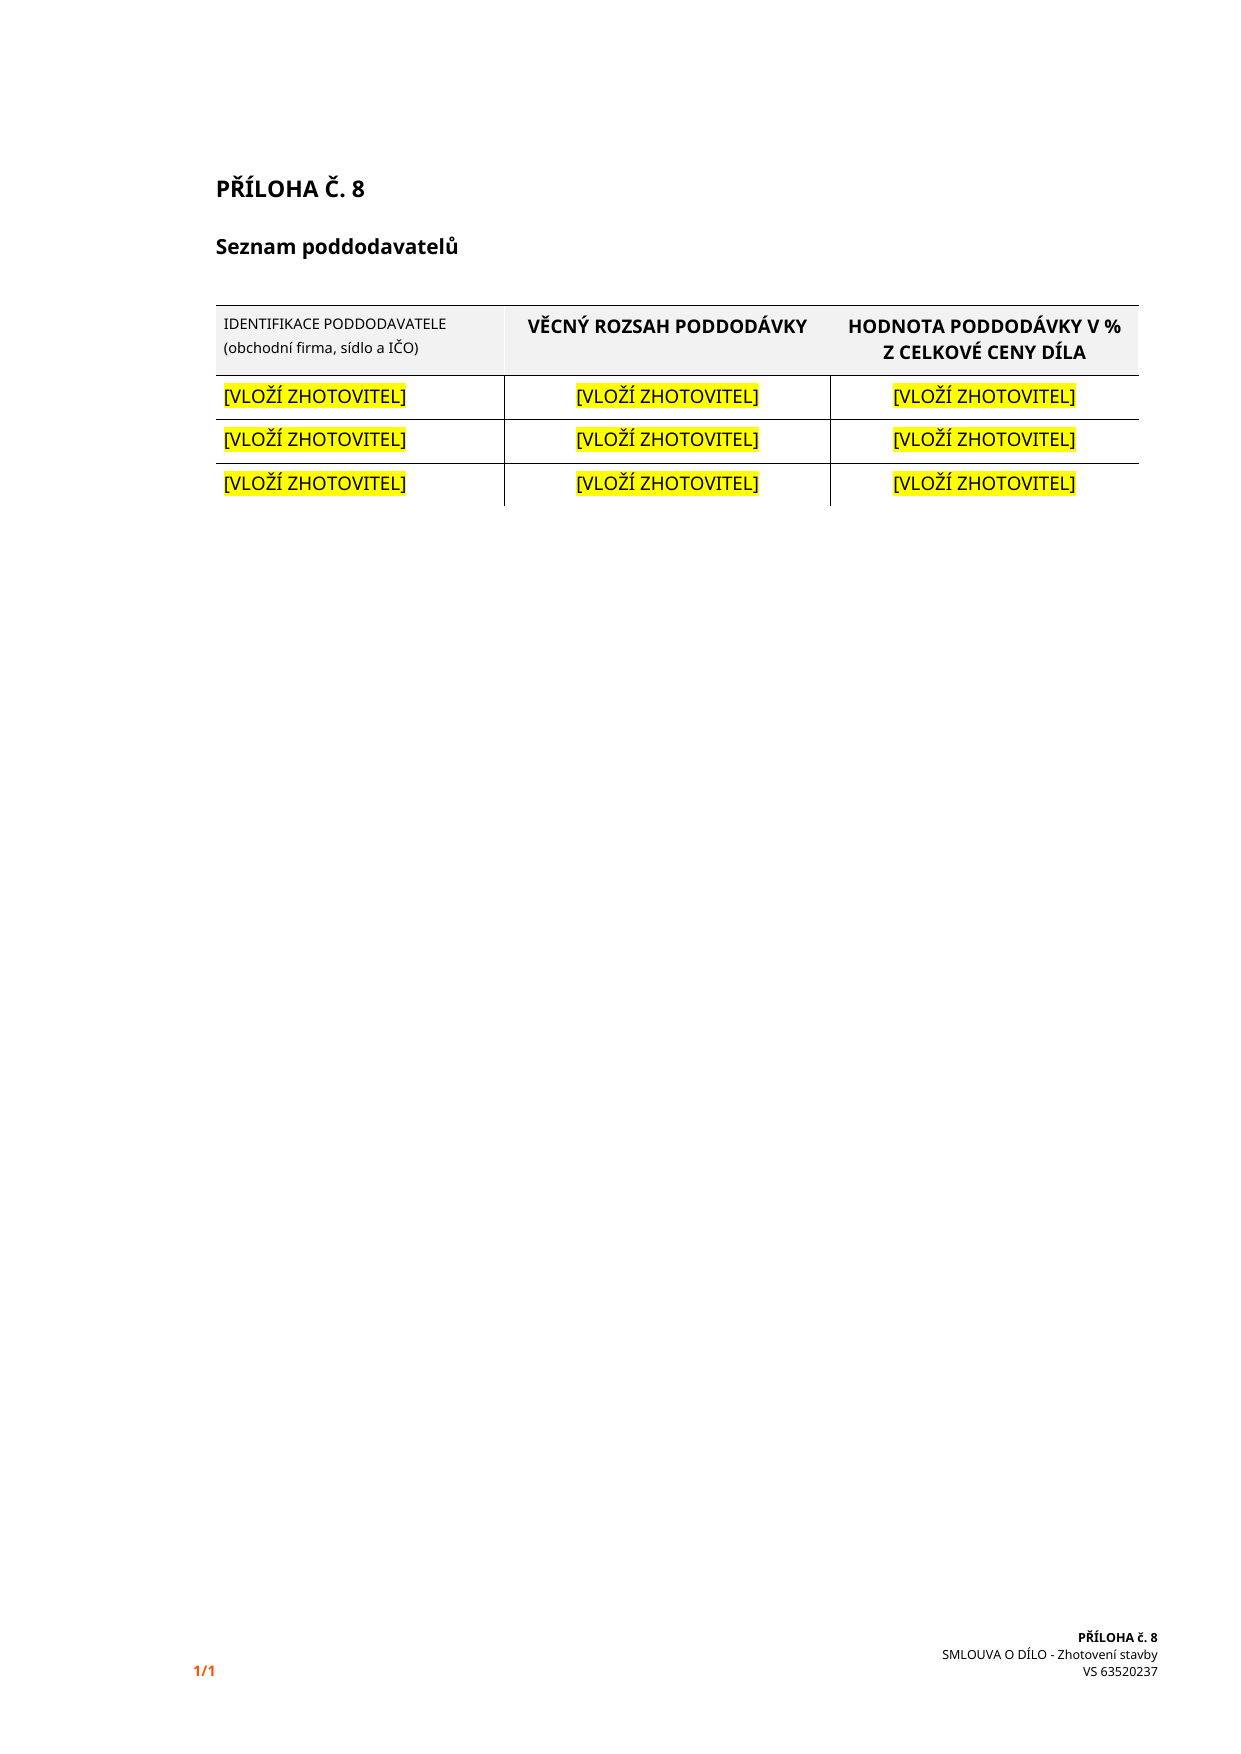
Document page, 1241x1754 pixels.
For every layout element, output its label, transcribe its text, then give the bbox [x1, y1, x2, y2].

table_cell [VLOŽÍ ZHOTOVITEL] [505, 464, 830, 506]
table_header VĚCNÝ ROZSAH PODDODÁVKY [505, 306, 830, 375]
table_cell [VLOŽÍ ZHOTOVITEL] [216, 464, 504, 506]
table_cell [VLOŽÍ ZHOTOVITEL] [831, 464, 1138, 506]
table_cell [VLOŽÍ ZHOTOVITEL] [505, 376, 830, 418]
table_cell [VLOŽÍ ZHOTOVITEL] [216, 420, 504, 462]
text Příloha č. 8 [216, 172, 1093, 204]
text Seznam poddodavatelů [216, 232, 1093, 260]
table_cell [VLOŽÍ ZHOTOVITEL] [831, 420, 1138, 462]
table_cell [VLOŽÍ ZHOTOVITEL] [831, 376, 1138, 418]
table_header IDENTIFIKACE PODDODAVATELE (obchodní firma, sídlo a IČO) [216, 306, 504, 375]
table_header HODNOTA PODDODÁVKY V % Z CELKOVÉ CENY DÍLA [830, 306, 1138, 375]
table_cell [VLOŽÍ ZHOTOVITEL] [216, 376, 504, 418]
table_cell [VLOŽÍ ZHOTOVITEL] [505, 420, 830, 462]
